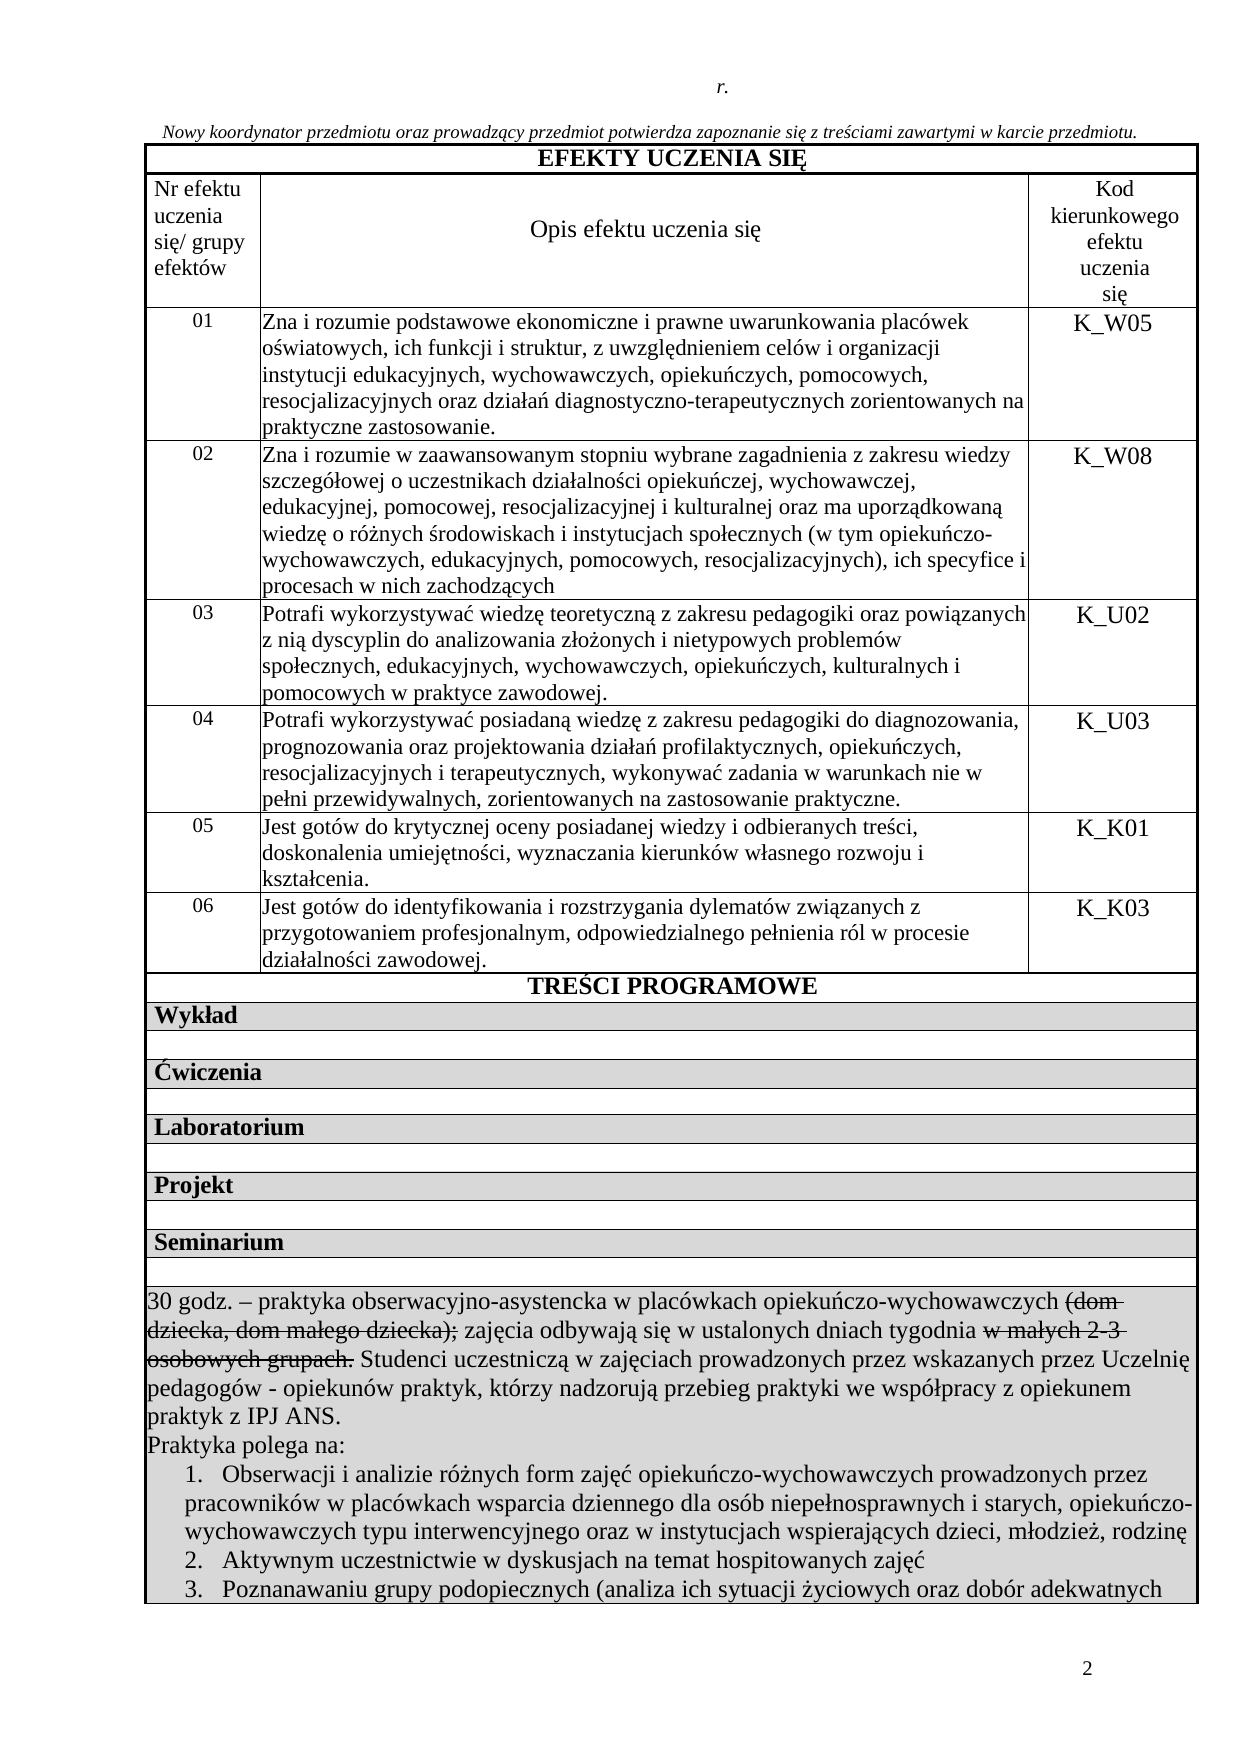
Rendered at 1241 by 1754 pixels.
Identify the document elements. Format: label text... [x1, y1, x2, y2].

table_cell Opis efektu uczenia się [261, 175, 1028, 307]
table_cell 06 [147, 893, 260, 972]
table_cell Seminarium [147, 1230, 1196, 1257]
table_header EFEKTY UCZENIA SIĘ [147, 146, 1196, 172]
table_cell K_K03 [1029, 893, 1196, 972]
table_cell [147, 1089, 1196, 1114]
table_cell K_K01 [1029, 813, 1196, 892]
table_cell 04 [147, 706, 260, 812]
table_cell Jest gotów do identyfikowania i rozstrzygania dylematów związanych z przygotowaniem profesjonalnym, odpowiedzialnego pełnienia ról w procesie działalności zawodowej. [261, 893, 1028, 972]
table_cell Jest gotów do krytycznej oceny posiadanej wiedzy i odbieranych treści, doskonalenia umiejętności, wyznaczania kierunków własnego rozwoju i kształcenia. [261, 813, 1028, 892]
table_cell Wykład [147, 1003, 1196, 1030]
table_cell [147, 1287, 1196, 1603]
table_cell 01 [147, 308, 260, 440]
table_cell Laboratorium [147, 1115, 1196, 1143]
table_cell Kod kierunkowego efektu uczenia się [1029, 175, 1196, 307]
table_header TREŚCI PROGRAMOWE [147, 974, 1196, 1002]
table_cell Zna i rozumie w zaawansowanym stopniu wybrane zagadnienia z zakresu wiedzy szczegółowej o uczestnikach działalności opiekuńczej, wychowawczej, edukacyjnej, pomocowej, resocjalizacyjnej i kulturalnej oraz ma uporządkowaną wiedzę o różnych środowiskach i instytucjach społecznych (w tym opiekuńczo-wychowawczych, edukacyjnych, pomocowych, resocjalizacyjnych), ich specyfice i procesach w nich zachodzących [261, 441, 1028, 599]
table_cell Projekt [147, 1173, 1196, 1200]
table_cell K_U02 [1029, 600, 1196, 705]
table_cell Nr efektu uczenia się/ grupy efektów [147, 175, 260, 307]
table_cell [147, 1201, 1196, 1229]
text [148, 121, 1183, 142]
table_cell [147, 1144, 1196, 1171]
table_cell Potrafi wykorzystywać wiedzę teoretyczną z zakresu pedagogiki oraz powiązanych z nią dyscyplin do analizowania złożonych i nietypowych problemów społecznych, edukacyjnych, wychowawczych, opiekuńczych, kulturalnych i pomocowych w praktyce zawodowej. [261, 600, 1028, 705]
table_cell Potrafi wykorzystywać posiadaną wiedzę z zakresu pedagogiki do diagnozowania, prognozowania oraz projektowania działań profilaktycznych, opiekuńczych, resocjalizacyjnych i terapeutycznych, wykonywać zadania w warunkach nie w pełni przewidywalnych, zorientowanych na zastosowanie praktyczne. [261, 706, 1028, 812]
table_cell K_W05 [1029, 308, 1196, 440]
table_cell K_W08 [1029, 441, 1196, 599]
table_cell 05 [147, 813, 260, 892]
table_cell Zna i rozumie podstawowe ekonomiczne i prawne uwarunkowania placówek oświatowych, ich funkcji i struktur, z uwzględnieniem celów i organizacji instytucji edukacyjnych, wychowawczych, opiekuńczych, pomocowych, resocjalizacyjnych oraz działań diagnostyczno-terapeutycznych zorientowanych na praktyczne zastosowanie. [261, 308, 1028, 440]
table_cell [147, 1258, 1196, 1286]
table_cell 02 [147, 441, 260, 599]
table_cell [147, 1031, 1196, 1059]
table_cell 03 [147, 600, 260, 705]
table_cell Ćwiczenia [147, 1060, 1196, 1088]
table_cell K_U03 [1029, 706, 1196, 812]
